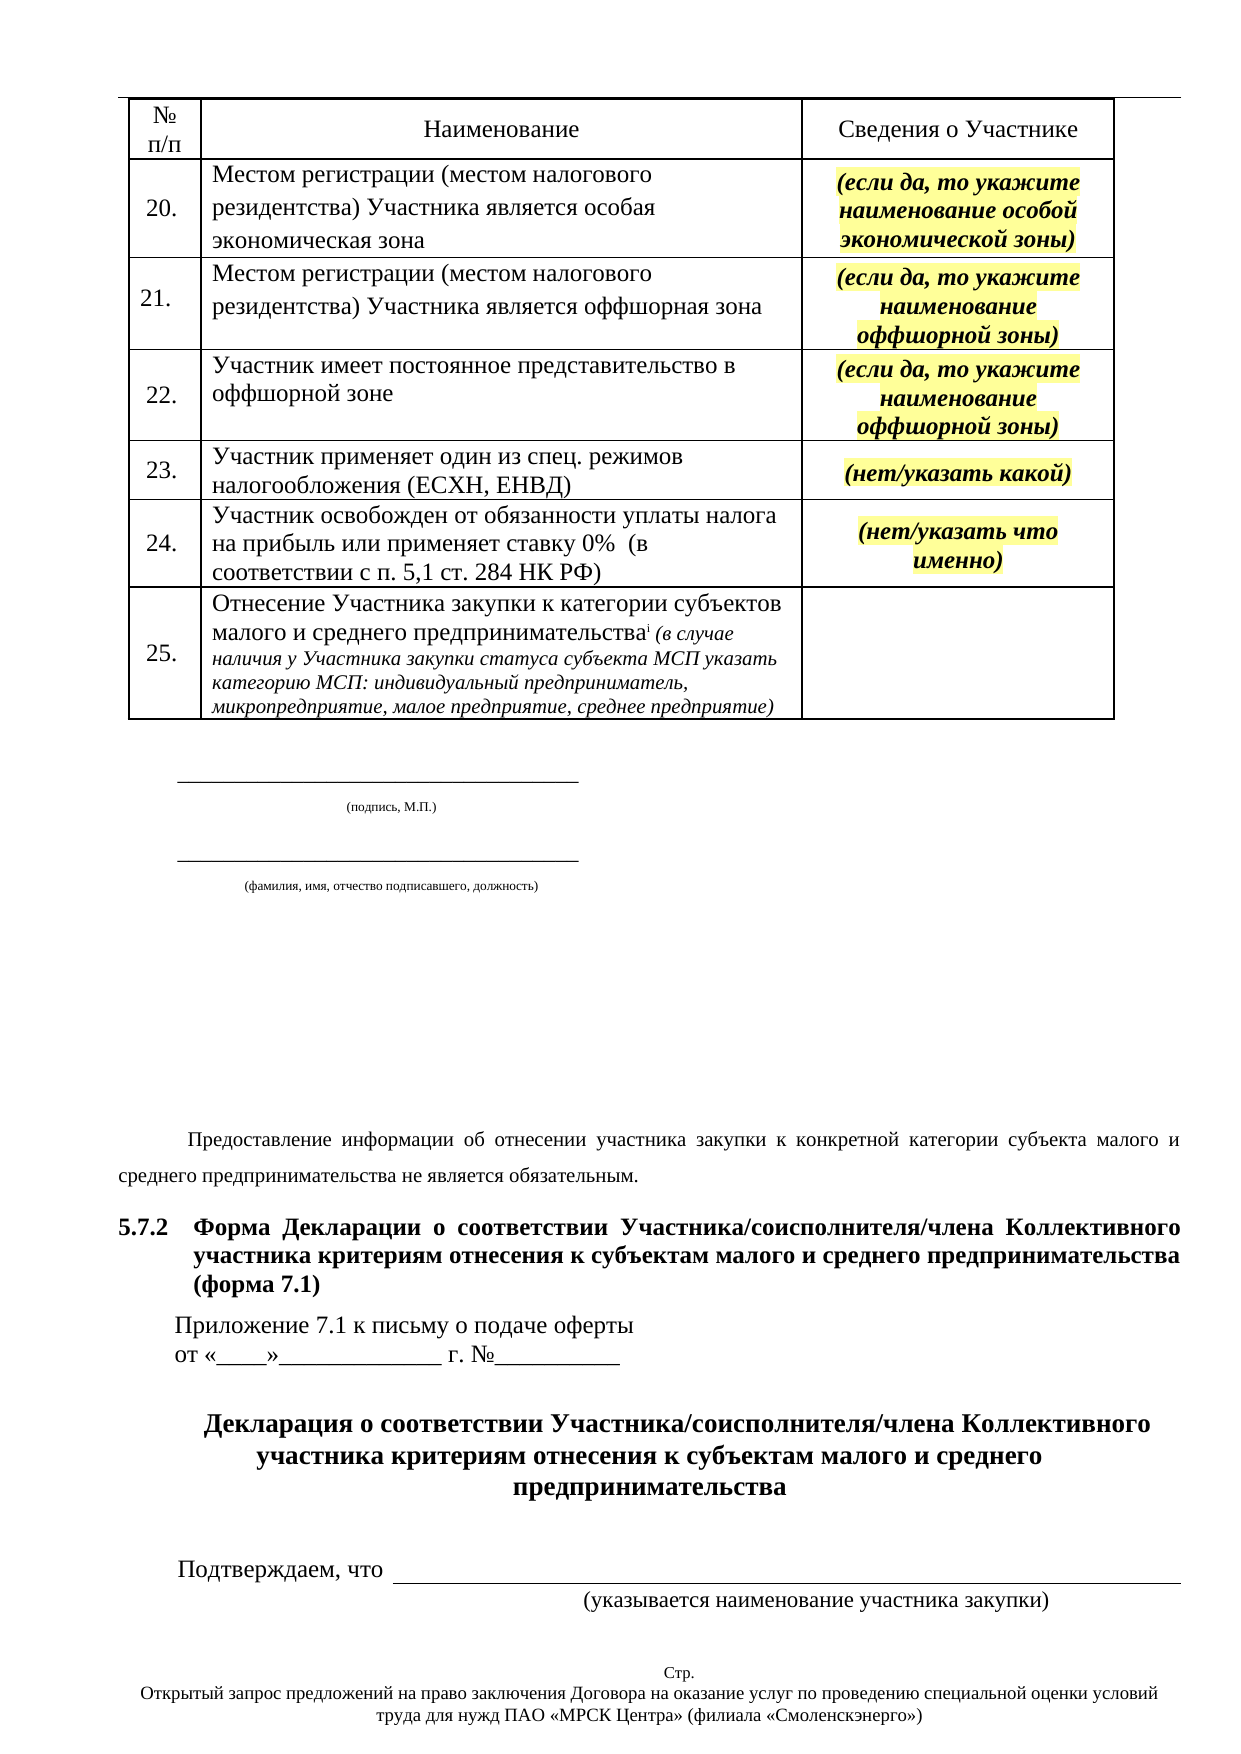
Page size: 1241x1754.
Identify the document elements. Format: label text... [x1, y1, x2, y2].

text Декларация о соответствии Участника/соисполнителя/члена Коллективного участника критериям отнесения к субъектам малого и среднего предпринимательства [118, 1408, 1181, 1501]
subtitle Форма Декларации о соответствии Участника/соисполнителя/члена Коллективного участника критериям отнесения к субъектам малого и среднего предпринимательства (форма 7.1) [118, 1212, 1181, 1298]
table_header № п/п [130, 100, 200, 158]
table_cell [130, 441, 200, 499]
text Предоставление информации об отнесении участника закупки к конкретной категории субъекта малого и среднего предпринимательства не является обязательным. [118, 1127, 1181, 1187]
table_cell (если да, то укажите наименование оффшорной зоны) [803, 350, 1113, 440]
table_cell (если да, то укажите наименование оффшорной зоны) [803, 258, 1113, 349]
table_cell (если да, то укажите наименование особой экономической зоны) [803, 160, 1113, 257]
table_header Наименование [202, 100, 801, 158]
text Подтверждаем, что [118, 1554, 1181, 1582]
text (подпись, М.П.) [118, 799, 605, 825]
text ___________________________________ [118, 759, 605, 786]
table_cell [130, 588, 200, 718]
table_cell [130, 258, 200, 349]
table_cell Местом регистрации (местом налогового резидентства) Участника является оффшорная зона [202, 258, 801, 349]
table_cell [130, 350, 200, 440]
table_cell (нет/указать какой) [803, 441, 1113, 499]
text Приложение 7.1 к письму о подаче оферты от «____»_____________ г. №__________ [174, 1311, 1181, 1368]
text (указывается наименование участника закупки) [393, 1584, 1181, 1612]
table_header Сведения о Участнике [803, 100, 1113, 158]
table_cell Участник применяет один из спец. режимов налогообложения (ЕСХН, ЕНВД) [202, 441, 801, 499]
text ___________________________________ [118, 838, 605, 865]
table_cell [130, 160, 200, 257]
table_cell [130, 500, 200, 586]
table_cell Участник освобожден от обязанности уплаты налога на прибыль или применяет ставку 0% (в соответствии с п. 5,1 ст. 284 НК РФ) [202, 500, 801, 586]
table_cell Участник имеет постоянное представительство в оффшорной зоне [202, 350, 801, 440]
table_cell (нет/указать что именно) [803, 500, 1113, 586]
table_cell [803, 588, 1113, 718]
table_cell Отнесение Участника закупки к категории субъектов малого и среднего предпринимательства (в случае наличия у Участника закупки статуса субъекта МСП указать категорию МСП: индивидуальный предприниматель, микропредприятие, малое предприятие, среднее предприятие) [202, 588, 801, 718]
table_cell Местом регистрации (местом налогового резидентства) Участника является особая экономическая зона [202, 160, 801, 257]
text (фамилия, имя, отчество подписавшего, должность) [118, 878, 605, 904]
